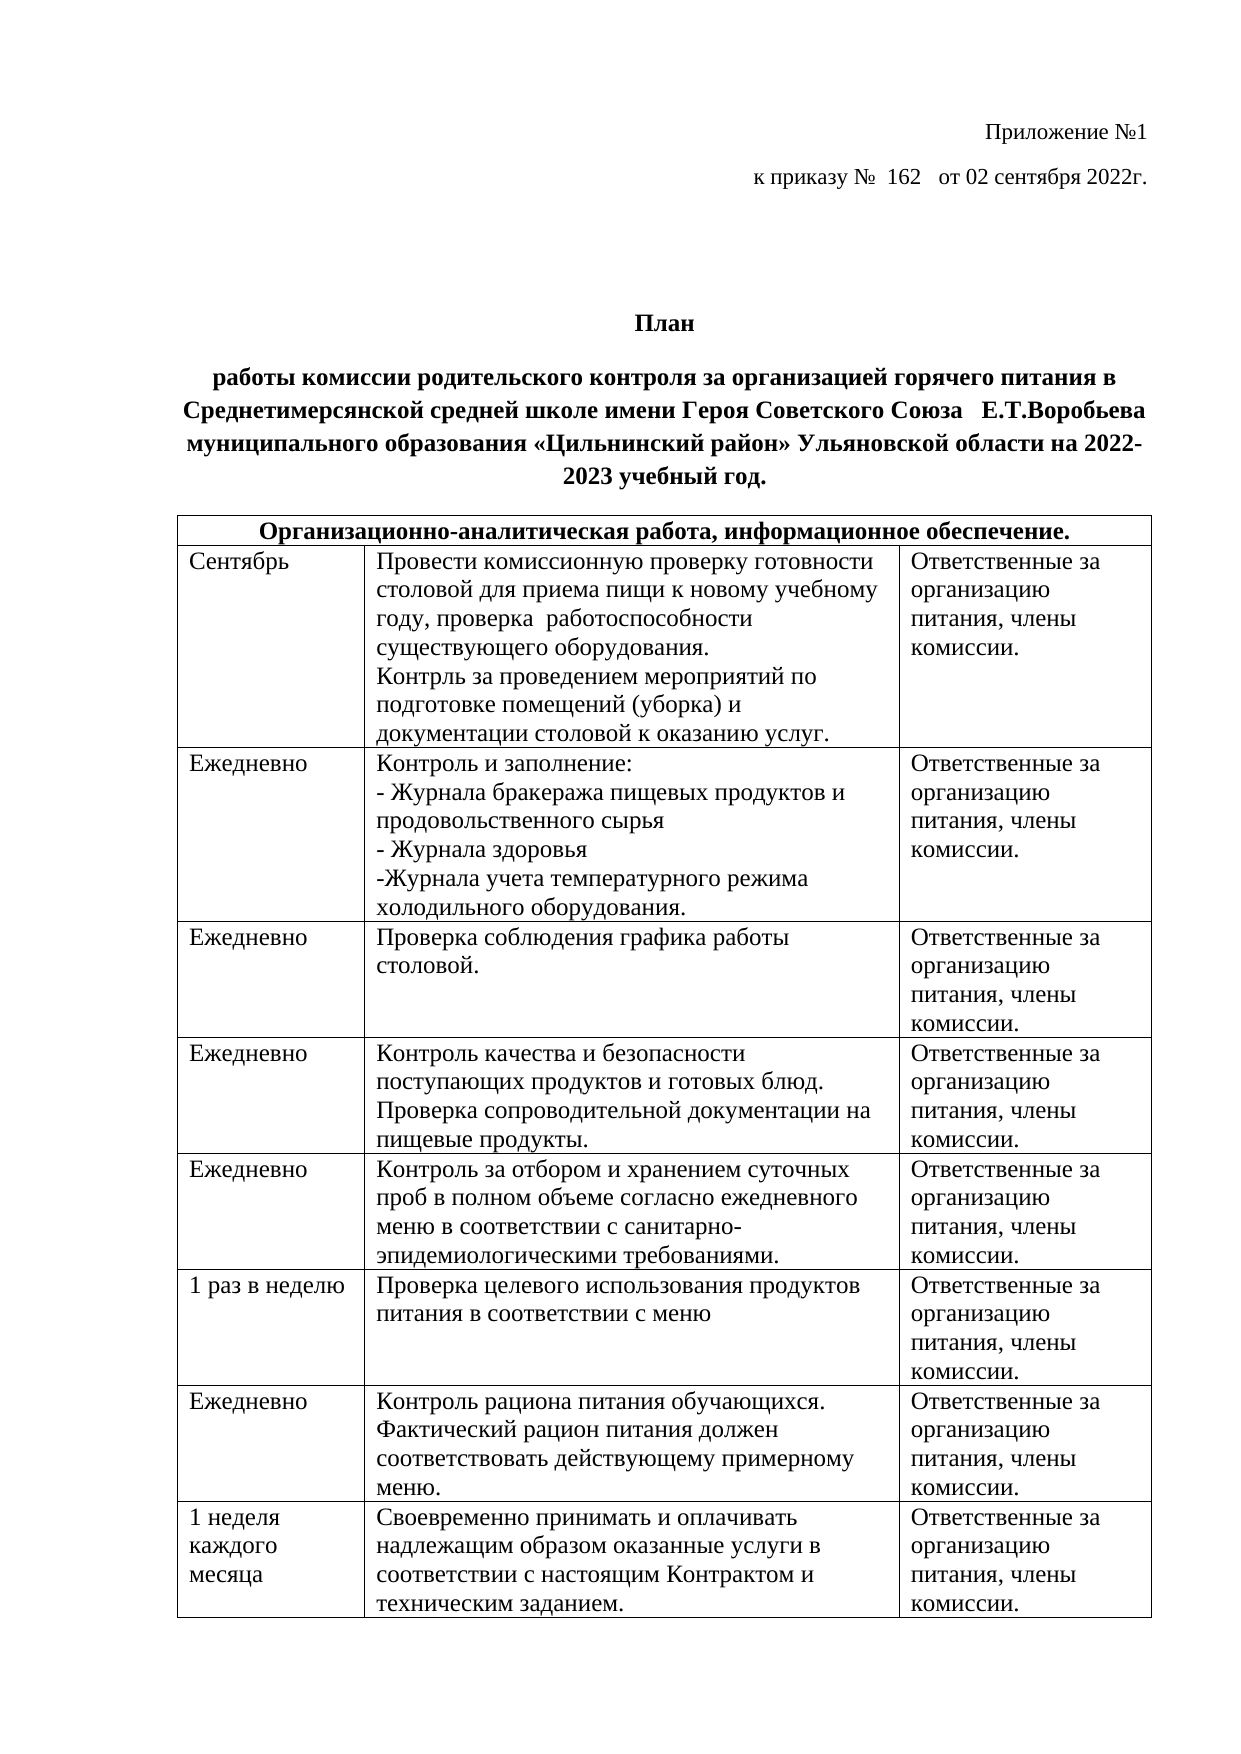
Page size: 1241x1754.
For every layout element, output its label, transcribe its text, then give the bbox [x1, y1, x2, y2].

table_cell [365, 1502, 899, 1617]
table_cell Ответственные за организацию питания, члены комиссии. [900, 748, 1151, 921]
text План [177, 308, 1152, 337]
table_cell Ежедневно [178, 1038, 364, 1153]
table_cell Ежедневно [178, 922, 364, 1037]
table_cell Контроль и заполнение: - Журнала бракеража пищевых продуктов и продовольственного сырья - Журнала здоровья -Журнала учета температурного режима холодильного оборудования. [365, 748, 899, 921]
table_cell Ответственные за организацию питания, члены комиссии. [900, 1038, 1151, 1153]
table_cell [900, 1502, 1151, 1617]
table_cell Проверка соблюдения графика работы столовой. [365, 922, 899, 1037]
table_cell Контроль рациона питания обучающихся. Фактический рацион питания должен соответствовать действующему примерному меню. [365, 1386, 899, 1501]
table_cell Ответственные за организацию питания, члены комиссии. [900, 1386, 1151, 1501]
table_cell 1 раз в неделю [178, 1270, 364, 1385]
text работы комиссии родительского контроля за организацией горячего питания в Среднетимерсянской средней школе имени Героя Советского Союза Е.Т.Воробьева муниципального образования «Цильнинский район» Ульяновской области на 2022-2023 учебный год. [177, 362, 1152, 490]
table_cell Контроль за отбором и хранением суточных проб в полном объеме согласно ежедневного меню в соответствии с санитарно-эпидемиологическими требованиями. [365, 1154, 899, 1269]
table_cell Ежедневно [178, 1154, 364, 1269]
text Приложение №1 [177, 118, 1148, 144]
table_cell Ежедневно [178, 748, 364, 921]
table_cell Ответственные за организацию питания, члены комиссии. [900, 1270, 1151, 1385]
table_cell Ежедневно [178, 1386, 364, 1501]
table_header Организационно-аналитическая работа, информационное обеспечение. [178, 516, 1151, 545]
table_cell Проверка целевого использования продуктов питания в соответствии с меню [365, 1270, 899, 1385]
table_cell Ответственные за организацию питания, члены комиссии. [900, 1154, 1151, 1269]
table_cell Провести комиссионную проверку готовности столовой для приема пищи к новому учебному году, проверка работоспособности существующего оборудования. Контрль за проведением мероприятий по подготовке помещений (уборка) и документации столовой к оказанию услуг. [365, 546, 899, 747]
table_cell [178, 1502, 364, 1617]
text к приказу № 162 от 02 сентября 2022г. [177, 163, 1148, 189]
table_cell Ответственные за организацию питания, члены комиссии. [900, 546, 1151, 747]
table_cell Сентябрь [178, 546, 364, 747]
table_cell Контроль качества и безопасности поступающих продуктов и готовых блюд. Проверка сопроводительной документации на пищевые продукты. [365, 1038, 899, 1153]
table_cell Ответственные за организацию питания, члены комиссии. [900, 922, 1151, 1037]
